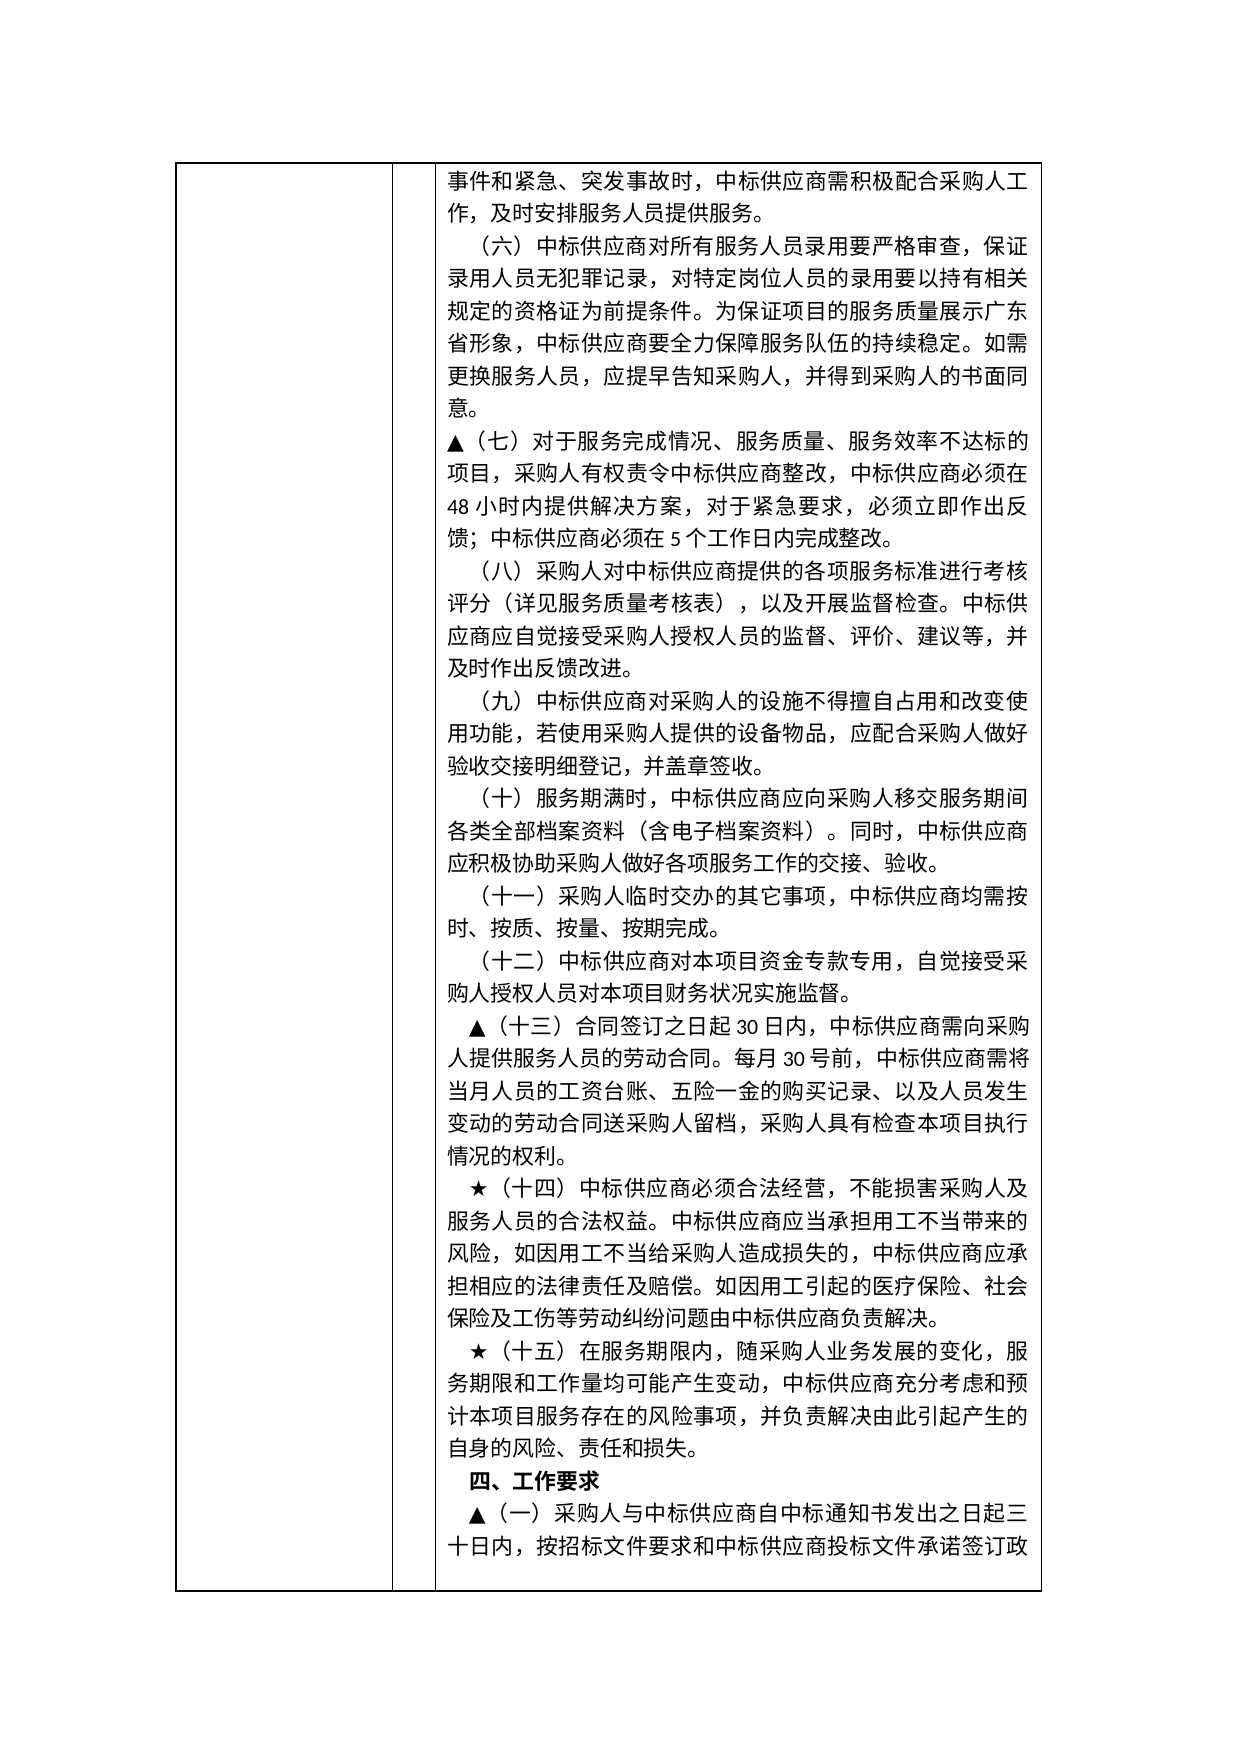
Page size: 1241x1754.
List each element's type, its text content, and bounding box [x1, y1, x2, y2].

table_cell [177, 164, 392, 1590]
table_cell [436, 164, 1041, 1590]
table_cell 1 [393, 164, 435, 1590]
